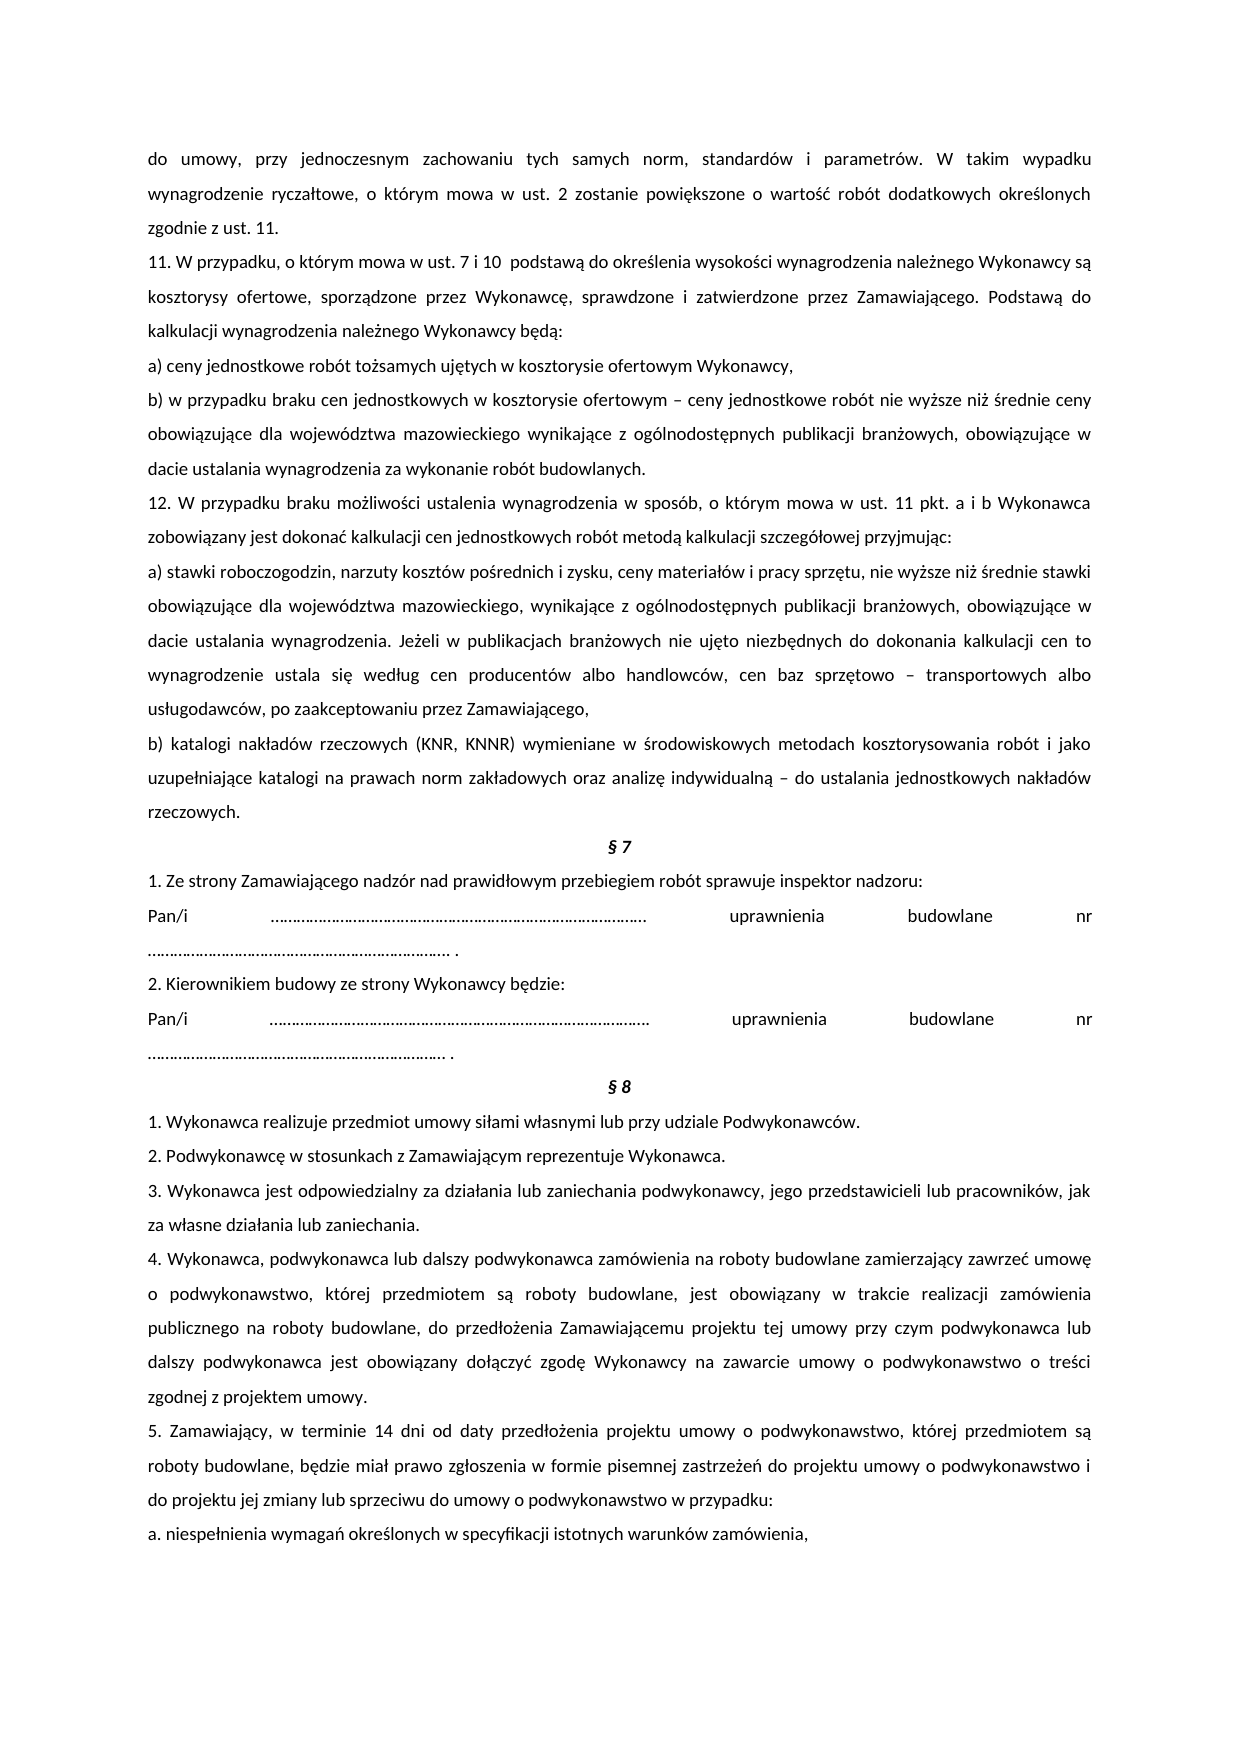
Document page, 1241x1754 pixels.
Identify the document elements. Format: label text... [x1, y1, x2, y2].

text 1. Ze strony Zamawiającego nadzór nad prawidłowym przebiegiem robót sprawuje inspektor nadzoru: [148, 869, 1093, 892]
text a) stawki roboczogodzin, narzuty kosztów pośrednich i zysku, ceny materiałów i pracy sprzętu, nie wyższe niż średnie stawki obowiązujące dla województwa mazowieckiego, wynikające z ogólnodostępnych publikacji branżowych, obowiązujące w dacie ustalania wynagrodzenia. Jeżeli w publikacjach branżowych nie ujęto niezbędnych do dokonania kalkulacji cen to wynagrodzenie ustala się według cen producentów albo handlowców, cen baz sprzętowo – transportowych albo usługodawców, po zaakceptowaniu przez Zamawiającego, [148, 560, 1093, 721]
text Pan/i ……………………………………………………………………………. uprawnienia budowlane nr …………………………………………………………… . [148, 1007, 1093, 1064]
text 2. Kierownikiem budowy ze strony Wykonawcy będzie: [148, 973, 1093, 996]
text 3. Wykonawca jest odpowiedzialny za działania lub zaniechania podwykonawcy, jego przedstawicieli lub pracowników, jak za własne działania lub zaniechania. [148, 1179, 1093, 1236]
text 5. Zamawiający, w terminie 14 dni od daty przedłożenia projektu umowy o podwykonawstwo, której przedmiotem są roboty budowlane, będzie miał prawo zgłoszenia w formie pisemnej zastrzeżeń do projektu umowy o podwykonawstwo i do projektu jej zmiany lub sprzeciwu do umowy o podwykonawstwo w przypadku: [148, 1419, 1093, 1511]
text 11. W przypadku, o którym mowa w ust. 7 i 10 podstawą do określenia wysokości wynagrodzenia należnego Wykonawcy są kosztorysy ofertowe, sporządzone przez Wykonawcę, sprawdzone i zatwierdzone przez Zamawiającego. Podstawą do kalkulacji wynagrodzenia należnego Wykonawcy będą: [148, 251, 1093, 342]
text 1. Wykonawca realizuje przedmiot umowy siłami własnymi lub przy udziale Podwykonawców. [148, 1110, 1093, 1133]
text § 8 [148, 1076, 1093, 1099]
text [148, 148, 1093, 239]
text 2. Podwykonawcę w stosunkach z Zamawiającym reprezentuje Wykonawca. [148, 1144, 1093, 1167]
text § 7 [148, 835, 1093, 858]
text a) ceny jednostkowe robót tożsamych ujętych w kosztorysie ofertowym Wykonawcy, [148, 354, 1093, 377]
text b) katalogi nakładów rzeczowych (KNR, KNNR) wymieniane w środowiskowych metodach kosztorysowania robót i jako uzupełniające katalogi na prawach norm zakładowych oraz analizę indywidualną – do ustalania jednostkowych nakładów rzeczowych. [148, 732, 1093, 824]
text Pan/i …………………………………………………………………………… uprawnienia budowlane nr ……………………………………………………………. . [148, 904, 1093, 961]
text 4. Wykonawca, podwykonawca lub dalszy podwykonawca zamówienia na roboty budowlane zamierzający zawrzeć umowę o podwykonawstwo, której przedmiotem są roboty budowlane, jest obowiązany w trakcie realizacji zamówienia publicznego na roboty budowlane, do przedłożenia Zamawiającemu projektu tej umowy przy czym podwykonawca lub dalszy podwykonawca jest obowiązany dołączyć zgodę Wykonawcy na zawarcie umowy o podwykonawstwo o treści zgodnej z projektem umowy. [148, 1248, 1093, 1408]
text a. niespełnienia wymagań określonych w specyfikacji istotnych warunków zamówienia, [148, 1523, 1093, 1546]
text 12. W przypadku braku możliwości ustalenia wynagrodzenia w sposób, o którym mowa w ust. 11 pkt. a i b Wykonawca zobowiązany jest dokonać kalkulacji cen jednostkowych robót metodą kalkulacji szczegółowej przyjmując: [148, 491, 1093, 549]
text b) w przypadku braku cen jednostkowych w kosztorysie ofertowym – ceny jednostkowe robót nie wyższe niż średnie ceny obowiązujące dla województwa mazowieckiego wynikające z ogólnodostępnych publikacji branżowych, obowiązujące w dacie ustalania wynagrodzenia za wykonanie robót budowlanych. [148, 388, 1093, 480]
